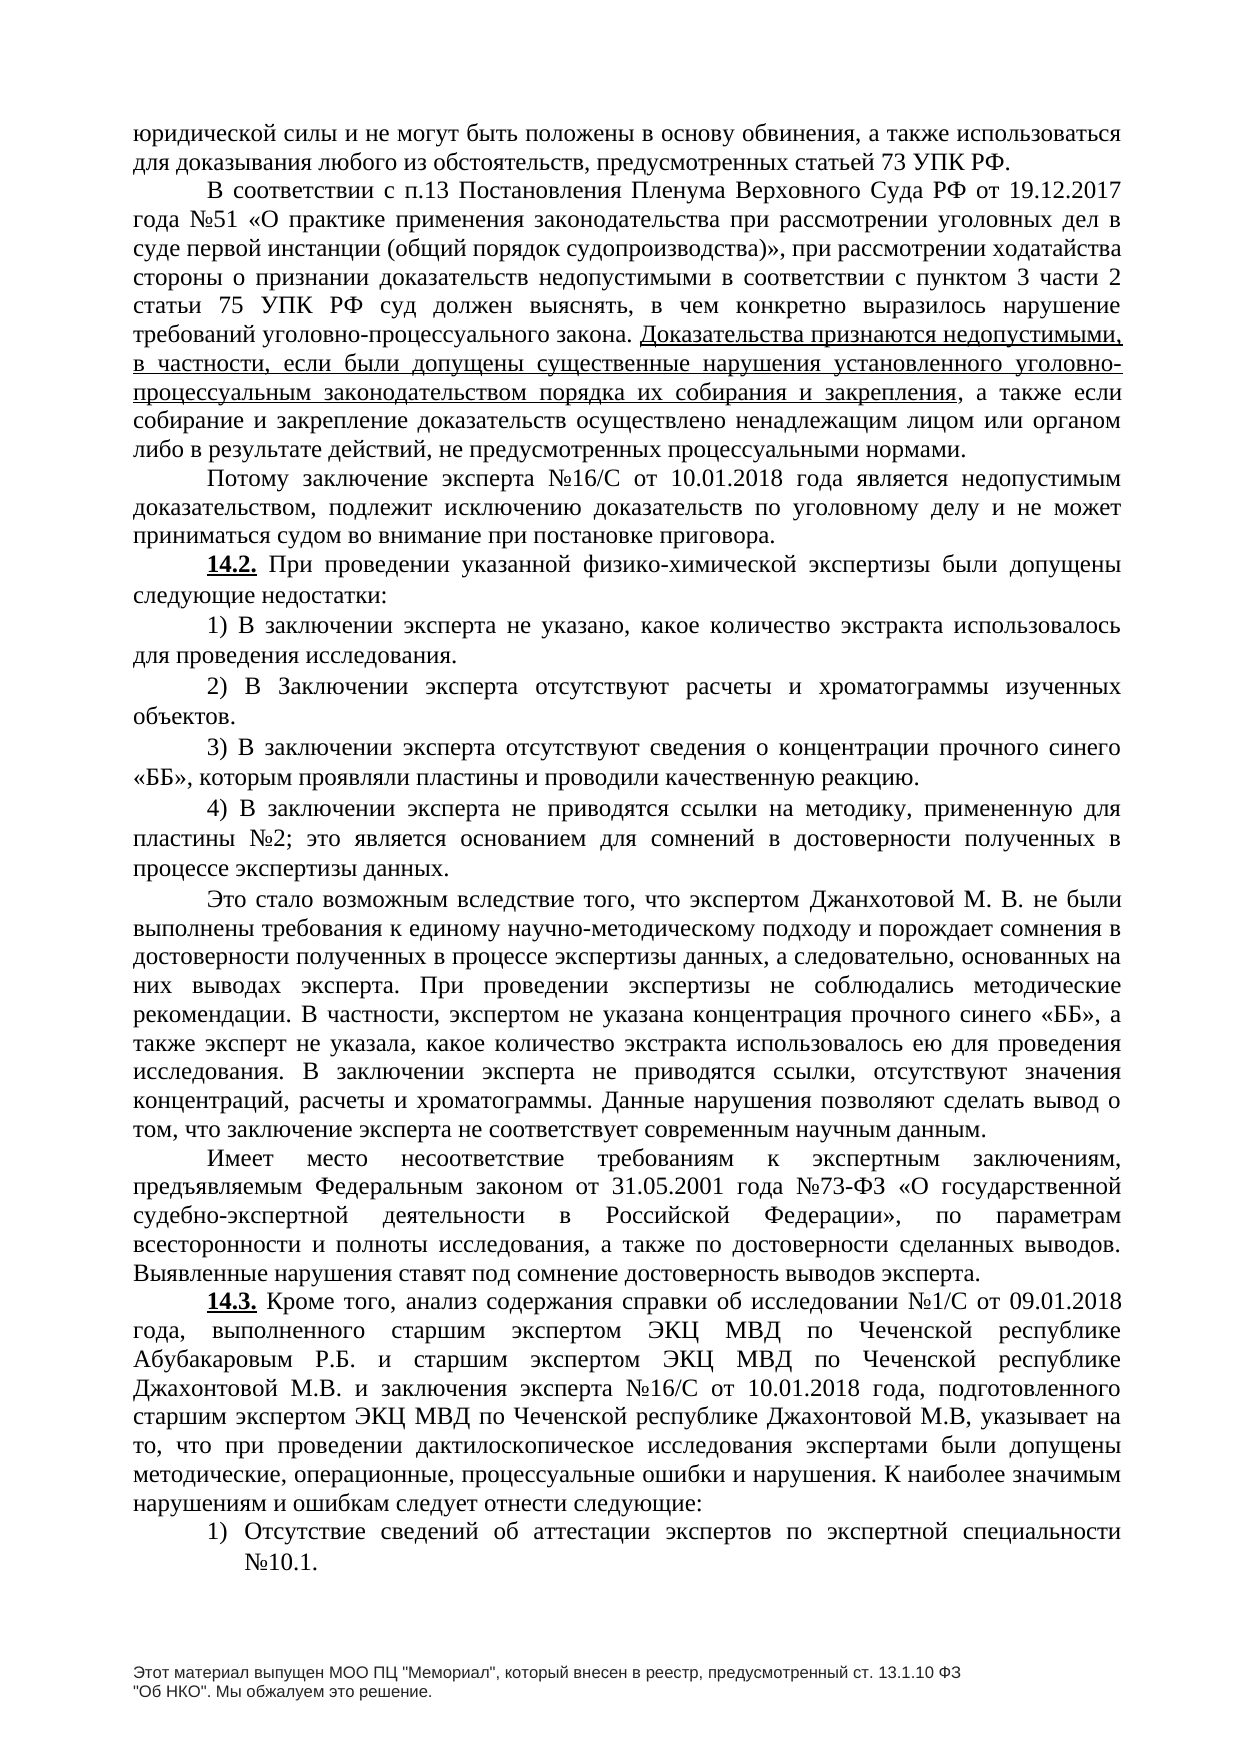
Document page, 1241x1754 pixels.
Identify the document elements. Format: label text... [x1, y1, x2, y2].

text Имеет место несоответствие требованиям к экспертным заключениям, предъявляемым Федеральным законом от 31.05.2001 года №73-ФЗ «О государственной судебно-экспертной деятельности в Российской Федерации», по параметрам всесторонности и полноты исследования, а также по достоверности сделанных выводов. Выявленные нарушения ставят под сомнение достоверность выводов эксперта. [133, 1143, 1122, 1286]
text В соответствии с п.13 Постановления Пленума Верховного Суда РФ от 19.12.2017 года №51 «О практике применения законодательства при рассмотрении уголовных дел в суде первой инстанции (общий порядок судопроизводства)», при рассмотрении ходатайства стороны о признании доказательств недопустимыми в соответствии с пунктом 3 части 2 статьи 75 УПК РФ суд должен выяснять, в чем конкретно выразилось нарушение требований уголовно-процессуального закона. Доказательства признаются недопустимыми, в частности, если были допущены существенные нарушения установленного уголовно-процессуальным законодательством порядка их собирания и закрепления, а также если собирание и закрепление доказательств осуществлено ненадлежащим лицом или органом либо в результате действий, не предусмотренных процессуальными нормами. [133, 176, 1122, 373]
text 14.2. При проведении указанной физико-химической экспертизы были допущены следующие недостатки: [133, 549, 1122, 608]
list Отсутствие сведений об аттестации экспертов по экспертной специальности №10.1. [207, 1516, 1122, 1576]
text 2) В Заключении эксперта отсутствуют расчеты и хроматограммы изученных объектов. [133, 671, 1122, 730]
text 3) В заключении эксперта отсутствуют сведения о концентрации прочного синего «ББ», которым проявляли пластины и проводили качественную реакцию. [133, 732, 1122, 791]
text Это стало возможным вследствие того, что экспертом Джанхотовой М. В. не были выполнены требования к единому научно-методическому подходу и порождает сомнения в достоверности полученных в процессе экспертизы данных, а следовательно, основанных на них выводах эксперта. При проведении экспертизы не соблюдались методические рекомендации. В частности, экспертом не указана концентрация прочного синего «ББ», а также эксперт не указала, какое количество экстракта использовалось ею для проведения исследования. В заключении эксперта не приводятся ссылки, отсутствуют значения концентраций, расчеты и хроматограммы. Данные нарушения позволяют сделать вывод о том, что заключение эксперта не соответствует современным научным данным. [133, 884, 1122, 1143]
text 1) В заключении эксперта не указано, какое количество экстракта использовалось для проведения исследования. [133, 610, 1122, 669]
text Потому заключение эксперта №16/С от 10.01.2018 года является недопустимым доказательством, подлежит исключению доказательств по уголовному делу и не может приниматься судом во внимание при постановке приговора. [133, 463, 1122, 549]
text В соответствии с п.13 Постановления Пленума Верховного Суда РФ от 19.12.2017 года №51 «О практике применения законодательства при рассмотрении уголовных дел в суде первой инстанции (общий порядок судопроизводства)», при рассмотрении ходатайства стороны о признании доказательств недопустимыми в соответствии с пунктом 3 части 2 статьи 75 УПК РФ суд должен выяснять, в чем конкретно выразилось нарушение требований уголовно-процессуального закона. Доказательства признаются недопустимыми, в частности, если были допущены существенные нарушения установленного уголовно-процессуальным законодательством порядка их собирания и закрепления, а также если собирание и закрепление доказательств осуществлено ненадлежащим лицом или органом либо в результате действий, не предусмотренных процессуальными нормами. [133, 374, 1122, 463]
text 4) В заключении эксперта не приводятся ссылки на методику, примененную для пластины №2; это является основанием для сомнений в достоверности полученных в процессе экспертизы данных. [133, 793, 1122, 882]
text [133, 118, 1122, 176]
text 14.3. Кроме того, анализ содержания справки об исследовании №1/С от 09.01.2018 года, выполненного старшим экспертом ЭКЦ МВД по Чеченской республике Абубакаровым Р.Б. и старшим экспертом ЭКЦ МВД по Чеченской республике Джахонтовой М.В. и заключения эксперта №16/С от 10.01.2018 года, подготовленного старшим экспертом ЭКЦ МВД по Чеченской республике Джахонтовой М.В, указывает на то, что при проведении дактилоскопическое исследования экспертами были допущены методические, операционные, процессуальные ошибки и нарушения. К наиболее значимым нарушениям и ошибкам следует отнести следующие: [133, 1286, 1122, 1516]
